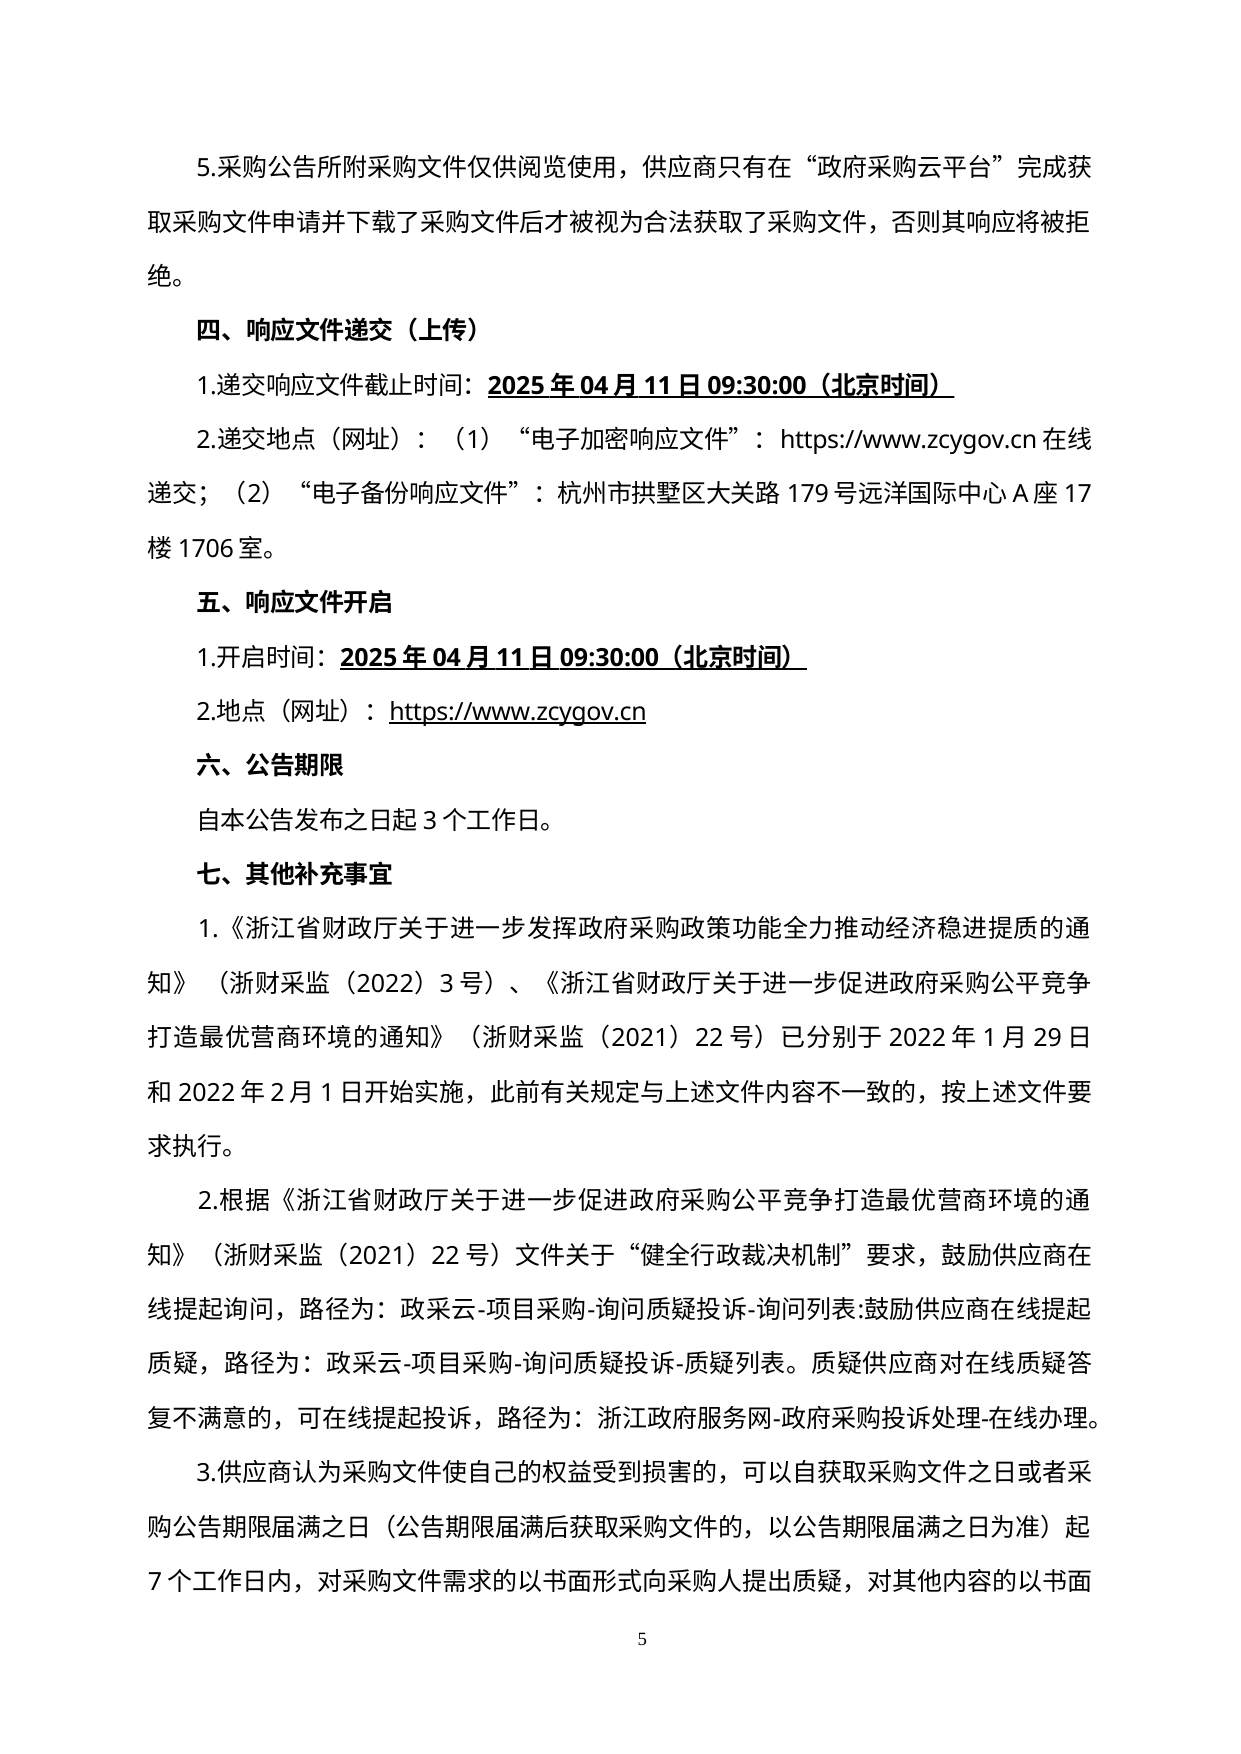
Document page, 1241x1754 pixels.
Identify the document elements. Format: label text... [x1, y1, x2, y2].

text 七、其他补充事宜 [148, 854, 1092, 891]
text 1.递交响应文件截止时间：2025年04月11日09:30:00（北京时间） [148, 365, 1092, 401]
text 2.根据《浙江省财政厅关于进一步促进政府采购公平竞争打造最优营商环境的通知》（浙财采监（2021）22号）文件关于“健全行政裁决机制”要求，鼓励供应商在线提起询问，路径为：政采云-项目采购-询问质疑投诉-询问列表:鼓励供应商在线提起质疑，路径为：政采云-项目采购-询问质疑投诉-质疑列表。质疑供应商对在线质疑答复不满意的，可在线提起投诉，路径为：浙江政府服务网-政府采购投诉处理-在线办理。 [148, 1181, 1092, 1434]
text 2.地点（网址）：https://www.zcygov.cn [148, 691, 1092, 728]
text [148, 1453, 1092, 1598]
text 六、公告期限 [148, 746, 1092, 782]
text 四、响应文件递交（上传） [148, 311, 1092, 347]
text 五、响应文件开启 [148, 583, 1092, 619]
text 5.采购公告所附采购文件仅供阅览使用，供应商只有在“政府采购云平台”完成获取采购文件申请并下载了采购文件后才被视为合法获取了采购文件，否则其响应将被拒绝。 [148, 148, 1092, 293]
text 2.递交地点（网址）：（1）“电子加密响应文件”：https://www.zcygov.cn在线递交；（2）“电子备份响应文件”：杭州市拱墅区大关路179号远洋国际中心A座17楼1706室。 [148, 419, 1092, 564]
text 自本公告发布之日起3个工作日。 [148, 800, 1092, 836]
text 1.开启时间：2025年04月11日09:30:00（北京时间） [148, 637, 1092, 673]
text 1.《浙江省财政厅关于进一步发挥政府采购政策功能全力推动经济稳进提质的通知》 （浙财采监（2022）3号）、《浙江省财政厅关于进一步促进政府采购公平竞争打造最优营商环境的通知》（浙财采监（2021）22号）已分别于2022年1月29日和2022年2月1日开始实施，此前有关规定与上述文件内容不一致的，按上述文件要求执行。 [148, 909, 1092, 1163]
